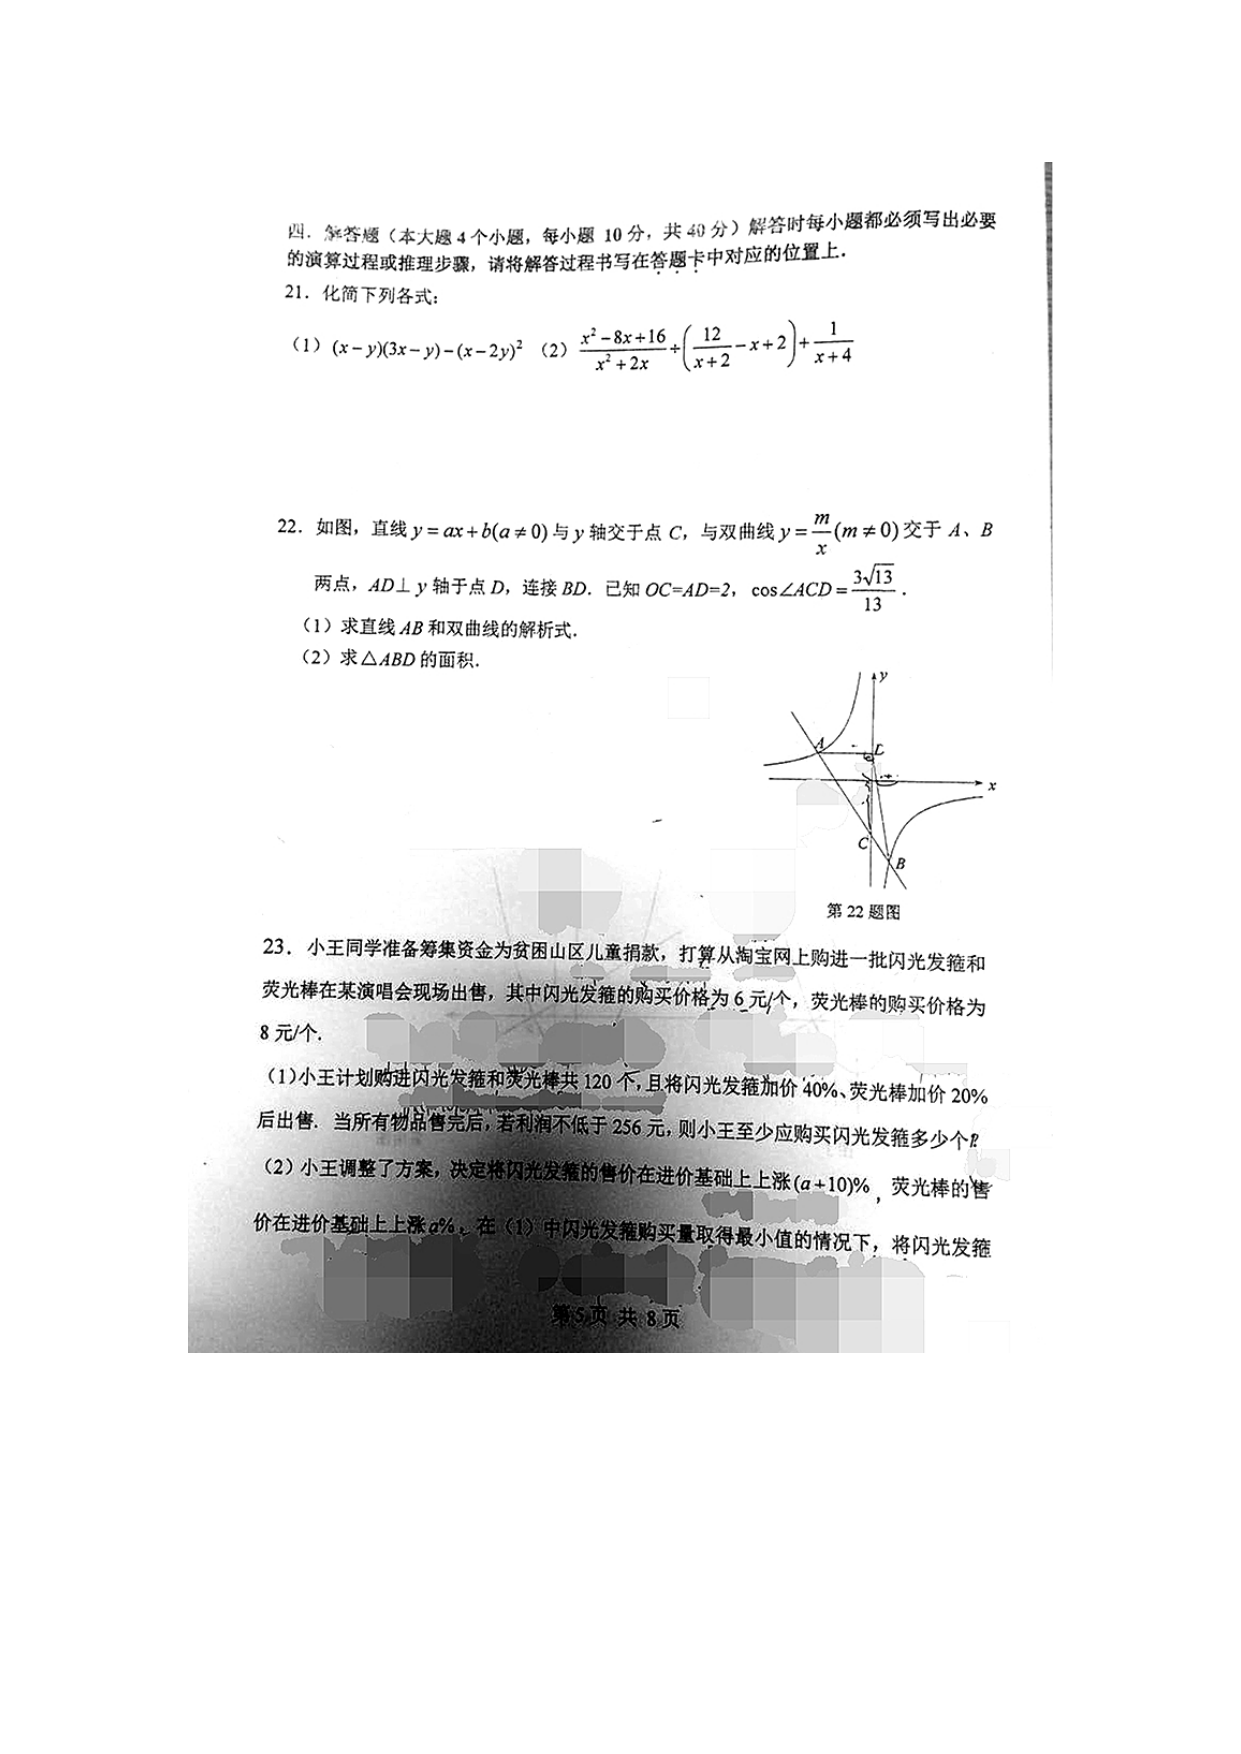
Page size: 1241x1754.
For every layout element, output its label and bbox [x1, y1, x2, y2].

picture [187, 162, 1053, 1353]
